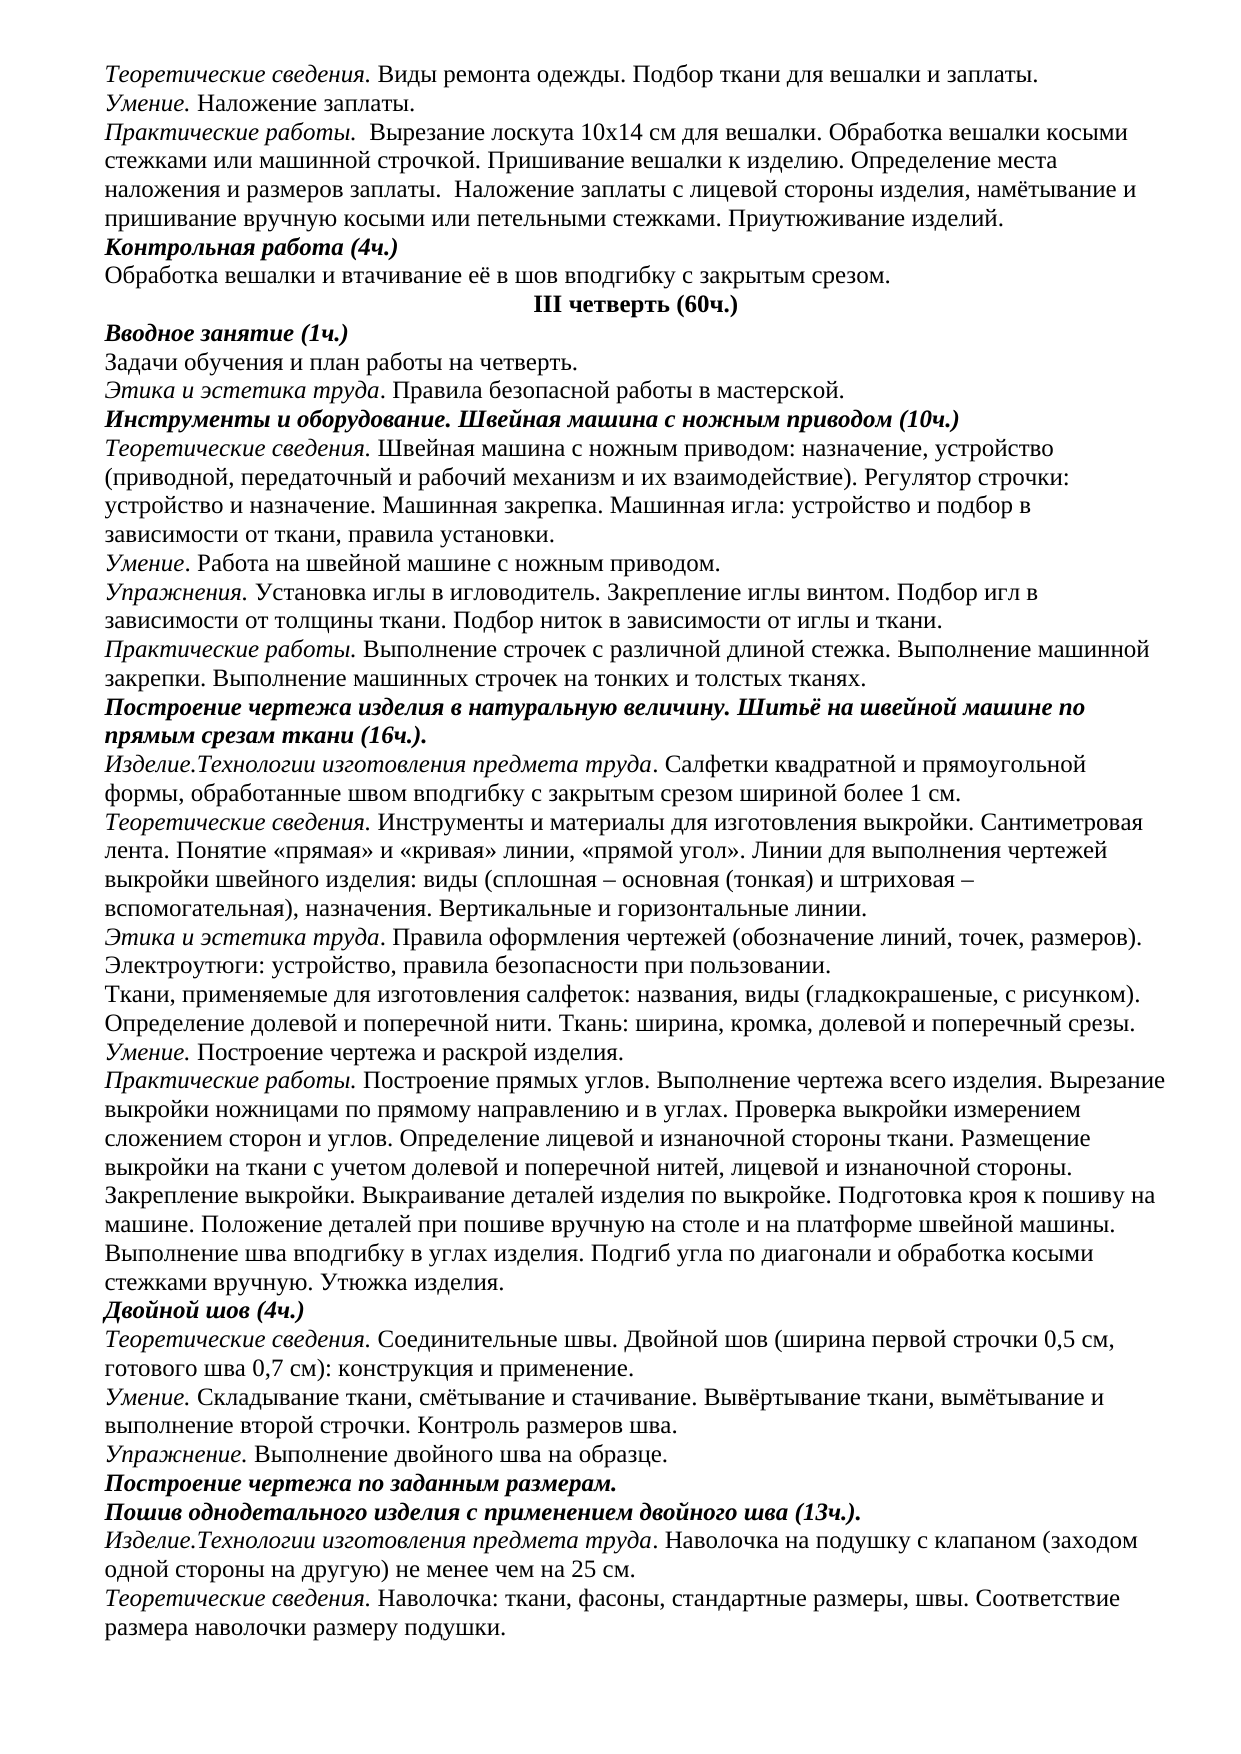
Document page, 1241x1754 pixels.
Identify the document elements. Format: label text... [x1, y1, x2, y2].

text Двойной шов (4ч.) [104, 1295, 1167, 1324]
text Умение. Наложение заплаты. [104, 88, 1167, 117]
text Практические работы. Построение прямых углов. Выполнение чертежа всего изделия. Вырезание выкройки ножницами по прямому направлению и в углах. Проверка выкройки измерением сложением сторон и углов. Определение лицевой и изнаночной стороны ткани. Размещение выкройки на ткани с учетом долевой и поперечной нитей, лицевой и изнаночной стороны. Закрепление выкройки. Выкраивание деталей изделия по выкройке. Подготовка кроя к пошиву на машине. Положение деталей при пошиве вручную на столе и на платформе швейной машины. Выполнение шва вподгибку в углах изделия. Подгиб угла по диагонали и обработка косыми стежками вручную. Утюжка изделия. [104, 1065, 1167, 1295]
text Ткани, применяемые для изготовления салфеток: названия, виды (гладкокрашеные, с рисунком). Определение долевой и поперечной нити. Ткань: ширина, кромка, долевой и поперечный срезы. [104, 979, 1167, 1037]
text III четверть (60ч.) [104, 289, 1167, 318]
text Вводное занятие (1ч.) [104, 318, 1167, 347]
text Контрольная работа (4ч.) [104, 232, 1167, 260]
text Умение. Работа на швейной машине с ножным приводом. [104, 548, 1167, 577]
text Умение. Складывание ткани, смётывание и стачивание. Вывёртывание ткани, вымётывание и выполнение второй строчки. Контроль размеров шва. [104, 1382, 1167, 1439]
text Этика и эстетика труда. Правила безопасной работы в мастерской. [104, 375, 1167, 404]
text Изделие.Технологии изготовления предмета труда. Салфетки квадратной и прямоугольной формы, обработанные швом вподгибку с закрытым срезом шириной более 1 см. [104, 749, 1167, 807]
text Построение чертежа изделия в натуральную величину. Шитьё на швейной машине по прямым срезам ткани (16ч.). [104, 692, 1167, 749]
text Теоретические сведения. Виды ремонта одежды. Подбор ткани для вешалки и заплаты. [104, 59, 1167, 88]
text Упражнения. Установка иглы в игловодитель. Закрепление иглы винтом. Подбор игл в зависимости от толщины ткани. Подбор ниток в зависимости от иглы и ткани. [104, 577, 1167, 634]
text Теоретические сведения. Швейная машина с ножным приводом: назначение, устройство (приводной, передаточный и рабочий механизм и их взаимодействие). Регулятор строчки: устройство и назначение. Машинная закрепка. Машинная игла: устройство и подбор в зависимости от ткани, правила установки. [104, 433, 1167, 548]
text Обработка вешалки и втачивание её в шов вподгибку с закрытым срезом. [104, 260, 1167, 289]
text Умение. Построение чертежа и раскрой изделия. [104, 1037, 1167, 1065]
text Практические работы. Выполнение строчек с различной длиной стежка. Выполнение машинной закрепки. Выполнение машинных строчек на тонких и толстых тканях. [104, 634, 1167, 692]
text Теоретические сведения. Наволочка: ткани, фасоны, стандартные размеры, швы. Соответствие размера наволочки размеру подушки. [104, 1583, 1167, 1640]
text Инструменты и оборудование. Швейная машина с ножным приводом (10ч.) [104, 404, 1167, 433]
text Изделие.Технологии изготовления предмета труда. Наволочка на подушку с клапаном (заходом одной стороны на другую) не менее чем на 25 см. [104, 1525, 1167, 1583]
text Практические работы. Вырезание лоскута 10х14 см для вешалки. Обработка вешалки косыми стежками или машинной строчкой. Пришивание вешалки к изделию. Определение места наложения и размеров заплаты. Наложение заплаты с лицевой стороны изделия, намётывание и пришивание вручную косыми или петельными стежками. Приутюживание изделий. [104, 117, 1167, 232]
text Теоретические сведения. Инструменты и материалы для изготовления выкройки. Сантиметровая лента. Понятие «прямая» и «кривая» линии, «прямой угол». Линии для выполнения чертежей выкройки швейного изделия: виды (сплошная – основная (тонкая) и штриховая – вспомогательная), назначения. Вертикальные и горизонтальные линии. [104, 807, 1167, 922]
text Построение чертежа по заданным размерам. [104, 1468, 1167, 1497]
text Теоретические сведения. Соединительные швы. Двойной шов (ширина первой строчки 0,5 см, готового шва 0,7 см): конструкция и применение. [104, 1324, 1167, 1382]
text Задачи обучения и план работы на четверть. [104, 347, 1167, 375]
text Пошив однодетального изделия с применением двойного шва (13ч.). [104, 1497, 1167, 1525]
text Упражнение. Выполнение двойного шва на образце. [104, 1439, 1167, 1468]
text Этика и эстетика труда. Правила оформления чертежей (обозначение линий, точек, размеров). Электроутюги: устройство, правила безопасности при пользовании. [104, 922, 1167, 979]
